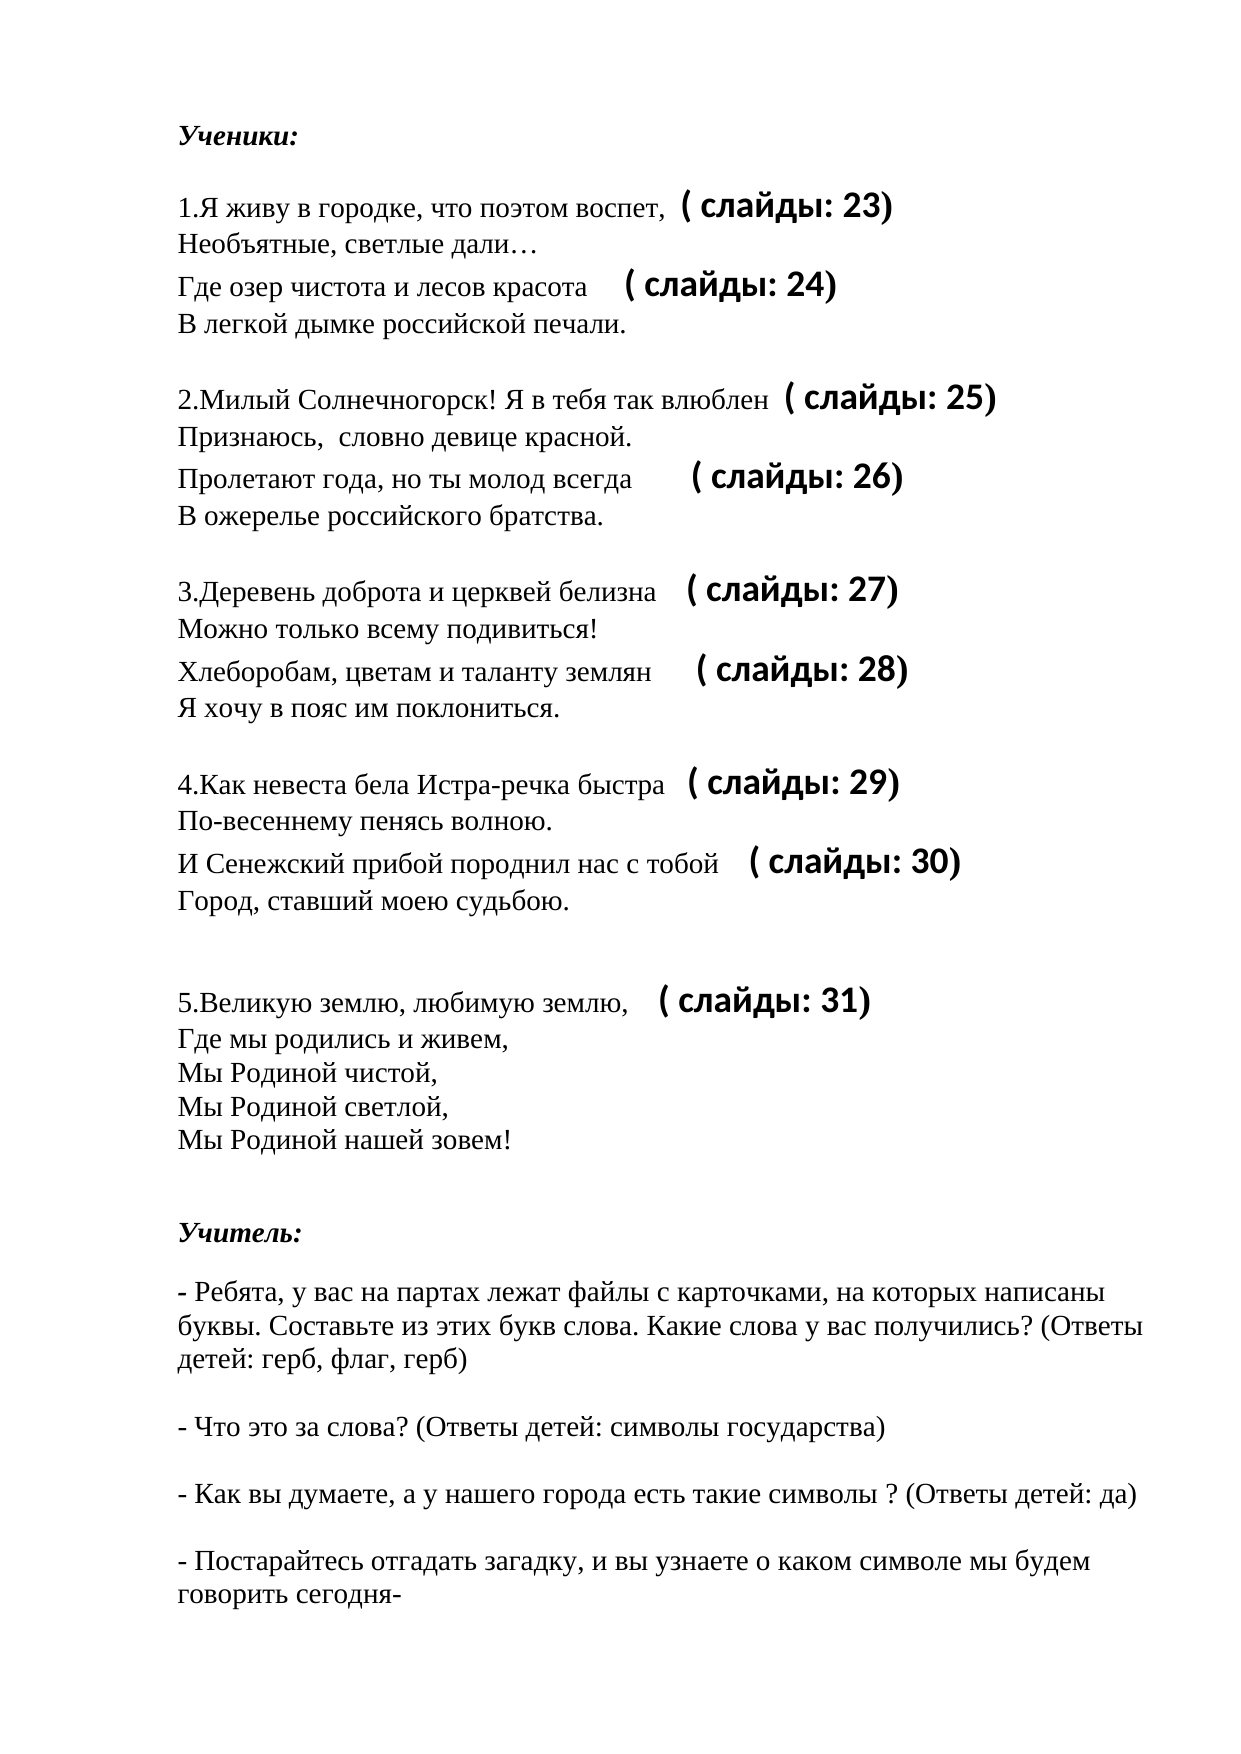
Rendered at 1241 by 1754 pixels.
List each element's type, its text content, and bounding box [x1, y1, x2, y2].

text 3.Деревень доброта и церквей белизна ( слайды: 27) [177, 565, 1152, 611]
text Мы Родиной светлой, [177, 1089, 1152, 1122]
text Я хочу в пояс им поклониться. [177, 691, 1152, 724]
text Необъятные, светлые дали… [177, 227, 1152, 260]
text - Постарайтесь отгадать загадку, и вы узнаете о каком символе мы будем говорить сегодня- [177, 1543, 1152, 1610]
text 2.Милый Солнечногорск! Я в тебя так влюблен ( слайды: 25) [177, 373, 1152, 419]
text И Сенежский прибой породнил нас с тобой ( слайды: 30) [177, 837, 1152, 883]
text Где озер чистота и лесов красота ( слайды: 24) [177, 260, 1152, 306]
text - Ребята, у вас на партах лежат файлы с карточками, на которых написаны буквы. Составьте из этих букв слова. Какие слова у вас получились? (Ответы детей: герб, флаг, герб) [177, 1274, 1152, 1375]
text - Как вы думаете, а у нашего города есть такие символы ? (Ответы детей: да) [177, 1476, 1152, 1509]
text Ученики: [177, 118, 1152, 152]
text Учитель: [177, 1215, 1152, 1249]
text Мы Родиной нашей зовем! [177, 1122, 1152, 1156]
text В легкой дымке российской печали. [177, 306, 1152, 339]
text - Что это за слова? (Ответы детей: символы государства) [177, 1409, 1152, 1442]
text Город, ставший моею судьбою. [177, 883, 1152, 916]
text Признаюсь, словно девице красной. [177, 419, 1152, 452]
text В ожерелье российского братства. [177, 498, 1152, 532]
text Мы Родиной чистой, [177, 1055, 1152, 1089]
text Пролетают года, но ты молод всегда ( слайды: 26) [177, 452, 1152, 498]
text 5.Великую землю, любимую землю, ( слайды: 31) [177, 976, 1152, 1022]
text 4.Как невеста бела Истра-речка быстра ( слайды: 29) [177, 758, 1152, 803]
text Хлеборобам, цветам и таланту землян ( слайды: 28) [177, 645, 1152, 691]
text Можно только всему подивиться! [177, 611, 1152, 645]
text Где мы родились и живем, [177, 1022, 1152, 1055]
text По-весеннему пенясь волною. [177, 803, 1152, 837]
text 1.Я живу в городке, что поэтом воспет, ( слайды: 23) [177, 181, 1152, 227]
